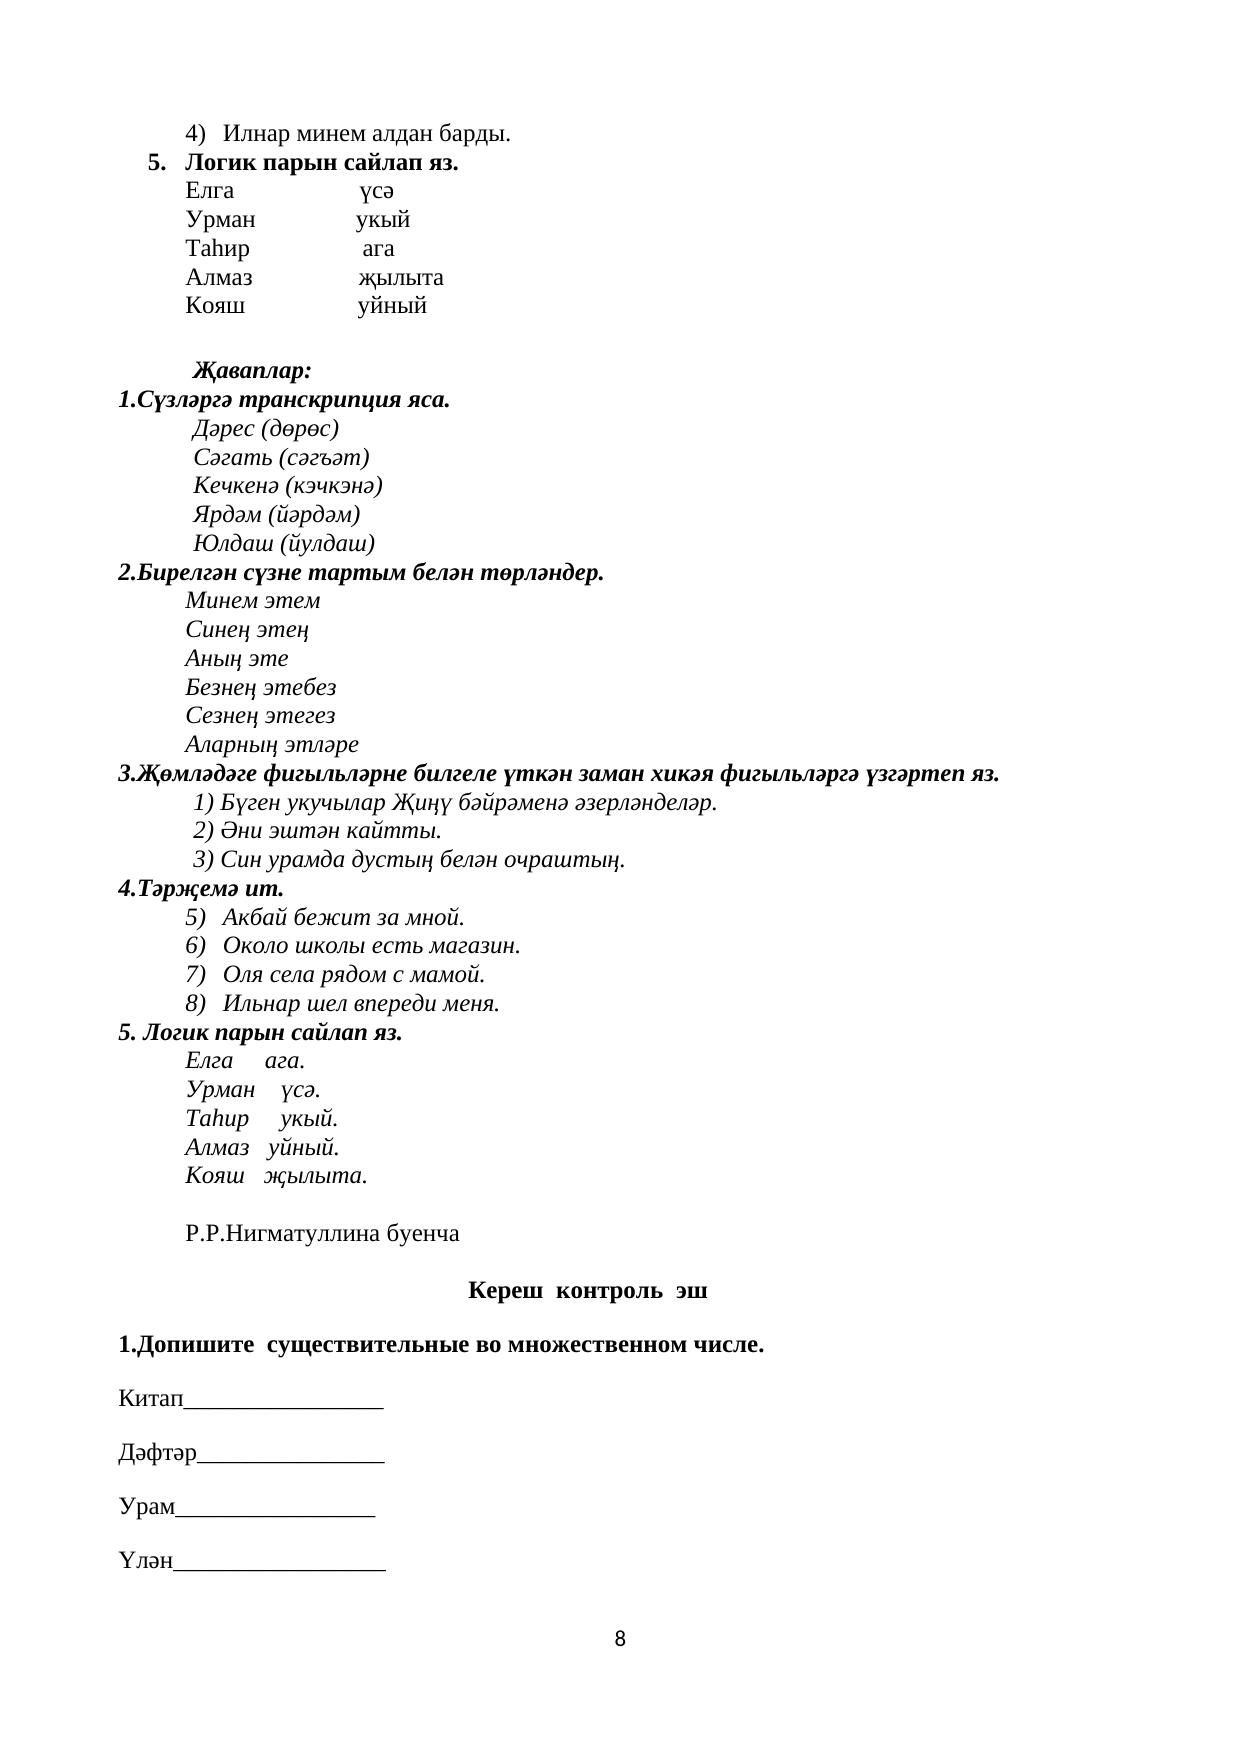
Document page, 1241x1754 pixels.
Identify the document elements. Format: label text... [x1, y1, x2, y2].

list Около школы есть магазин. [185, 931, 1122, 959]
text 2) Әни эштән кайтты. [193, 816, 1122, 844]
list Ильнар шел впереди меня. [185, 988, 1122, 1017]
text Алмаз җылыта [185, 262, 1122, 291]
text Синең этең [185, 614, 1122, 643]
list Илнар минем алдан барды. [185, 118, 1122, 147]
text Ярдәм (йәрдәм) [193, 499, 1122, 528]
text 1) Бүген укучылар Җиңү бәйрәменә әзерләнделәр. [193, 787, 1122, 816]
text Дәрес (дөрөс) [193, 413, 1122, 442]
text Минем этем [185, 586, 1122, 614]
text Юлдаш (йулдаш) [193, 528, 1122, 557]
text Безнең этебез [185, 672, 1122, 701]
text 2.Бирелгән сүзне тартым белән төрләндер. [118, 557, 1122, 586]
text Урман үсә. [185, 1074, 1122, 1103]
text Сезнең этегез [185, 701, 1122, 729]
text Кереш контроль эш [118, 1276, 1122, 1304]
text Р.Р.Нигматуллина буенча [185, 1218, 1122, 1247]
text Таһир укый. [185, 1103, 1122, 1132]
text Аларның этләре [185, 729, 1122, 758]
text Елга үсә [185, 176, 1122, 204]
text 3.Җөмләдәге фигыльләрне билгеле үткән заман хикәя фигыльләргә үзгәртеп яз. [118, 758, 1122, 787]
text Дәфтәр_______________ [118, 1437, 1122, 1466]
text Алмаз уйный. [185, 1132, 1122, 1161]
text 5. Логик парын сайлап яз. [118, 1017, 1122, 1046]
text Урам________________ [118, 1491, 1122, 1520]
list Логик парын сайлап яз. [148, 147, 1122, 176]
text 3) Син урамда дустың белән очраштың. [193, 844, 1122, 873]
text 1.Допишите существительные во множественном числе. [118, 1329, 1122, 1358]
text Урман укый [185, 204, 1122, 233]
text Җаваплар: [193, 352, 1122, 384]
list Акбай бежит за мной. [185, 902, 1122, 931]
text Кояш уйный [185, 291, 1122, 319]
text Китап________________ [118, 1383, 1122, 1412]
text Кечкенә (кэчкэнә) [193, 471, 1122, 499]
text Үлән_________________ [118, 1545, 1122, 1574]
text Сәгать (сәгъәт) [193, 442, 1122, 471]
text Елга ага. [185, 1046, 1122, 1074]
text Аның эте [185, 643, 1122, 672]
text 4.Тәрҗемә ит. [118, 873, 1122, 902]
text Кояш җылыта. [185, 1161, 1122, 1189]
list Оля села рядом с мамой. [185, 959, 1122, 988]
text 1.Сүзләргә транскрипция яса. [118, 384, 1122, 413]
text Таһир ага [185, 233, 1122, 262]
